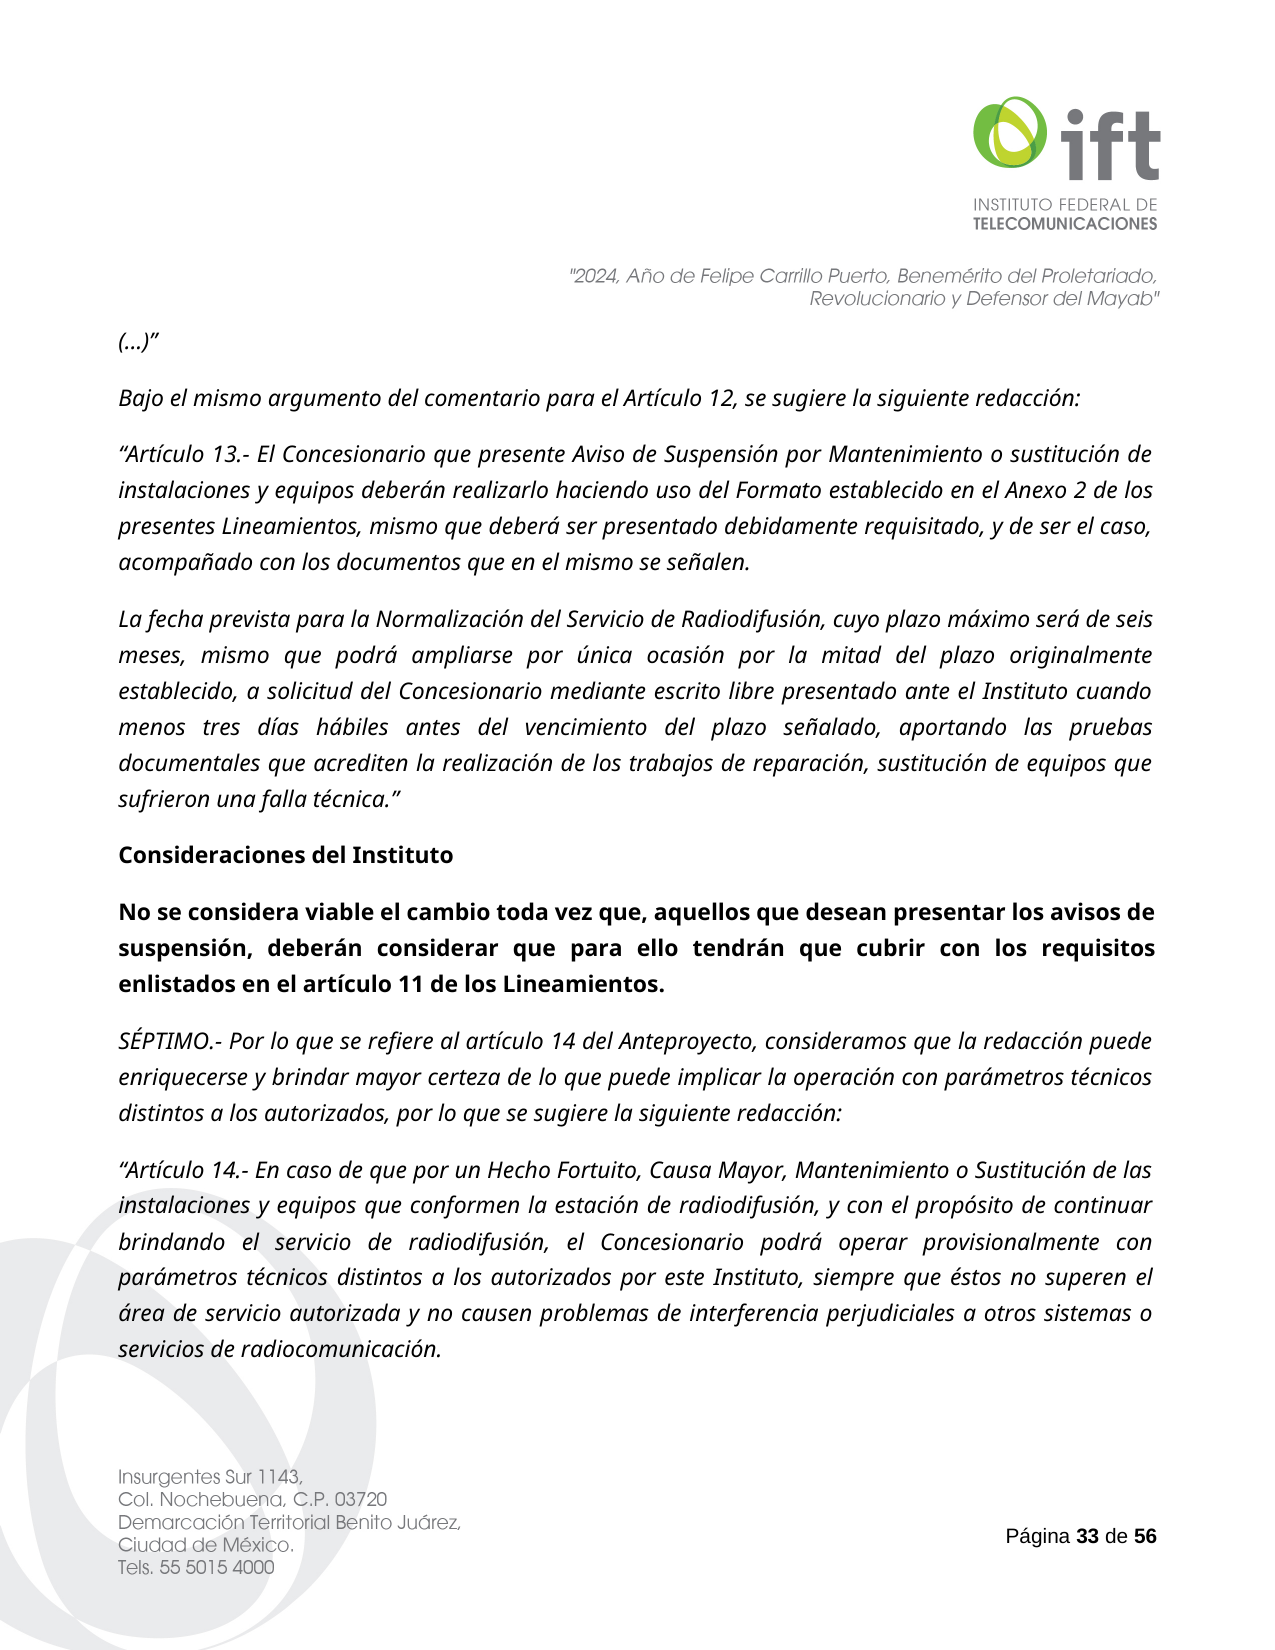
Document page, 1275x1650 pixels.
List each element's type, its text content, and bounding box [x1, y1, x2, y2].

text SÉPTIMO.- Por lo que se refiere al artículo 14 del Anteproyecto, consideramos que la redacción puede enriquecerse y brindar mayor certeza de lo que puede implicar la operación con parámetros técnicos distintos a los autorizados, por lo que se sugiere la siguiente redacción: [118, 1025, 1157, 1128]
text (...)” [118, 325, 1157, 356]
picture [0, 0, 1275, 1650]
text Consideraciones del Instituto [118, 839, 1157, 871]
text Bajo el mismo argumento del comentario para el Artículo 12, se sugiere la siguiente redacción: [118, 382, 1157, 413]
text “Artículo 13.- El Concesionario que presente Aviso de Suspensión por Mantenimiento o sustitución de instalaciones y equipos deberán realizarlo haciendo uso del Formato establecido en el Anexo 2 de los presentes Lineamientos, mismo que deberá ser presentado debidamente requisitado, y de ser el caso, acompañado con los documentos que en el mismo se señalen. [118, 438, 1157, 577]
text La fecha prevista para la Normalización del Servicio de Radiodifusión, cuyo plazo máximo será de seis meses, mismo que podrá ampliarse por única ocasión por la mitad del plazo originalmente establecido, a solicitud del Concesionario mediante escrito libre presentado ante el Instituto cuando menos tres días hábiles antes del vencimiento del plazo señalado, aportando las pruebas documentales que acrediten la realización de los trabajos de reparación, sustitución de equipos que sufrieron una falla técnica.” [118, 603, 1157, 814]
text No se considera viable el cambio toda vez que, aquellos que desean presentar los avisos de suspensión, deberán considerar que para ello tendrán que cubrir con los requisitos enlistados en el artículo 11 de los Lineamientos. [118, 896, 1157, 999]
text “Artículo 14.- En caso de que por un Hecho Fortuito, Causa Mayor, Mantenimiento o Sustitución de las instalaciones y equipos que conformen la estación de radiodifusión, y con el propósito de continuar brindando el servicio de radiodifusión, el Concesionario podrá operar provisionalmente con parámetros técnicos distintos a los autorizados por este Instituto, siempre que éstos no superen el área de servicio autorizada y no causen problemas de interferencia perjudiciales a otros sistemas o servicios de radiocomunicación. [118, 1153, 1157, 1364]
